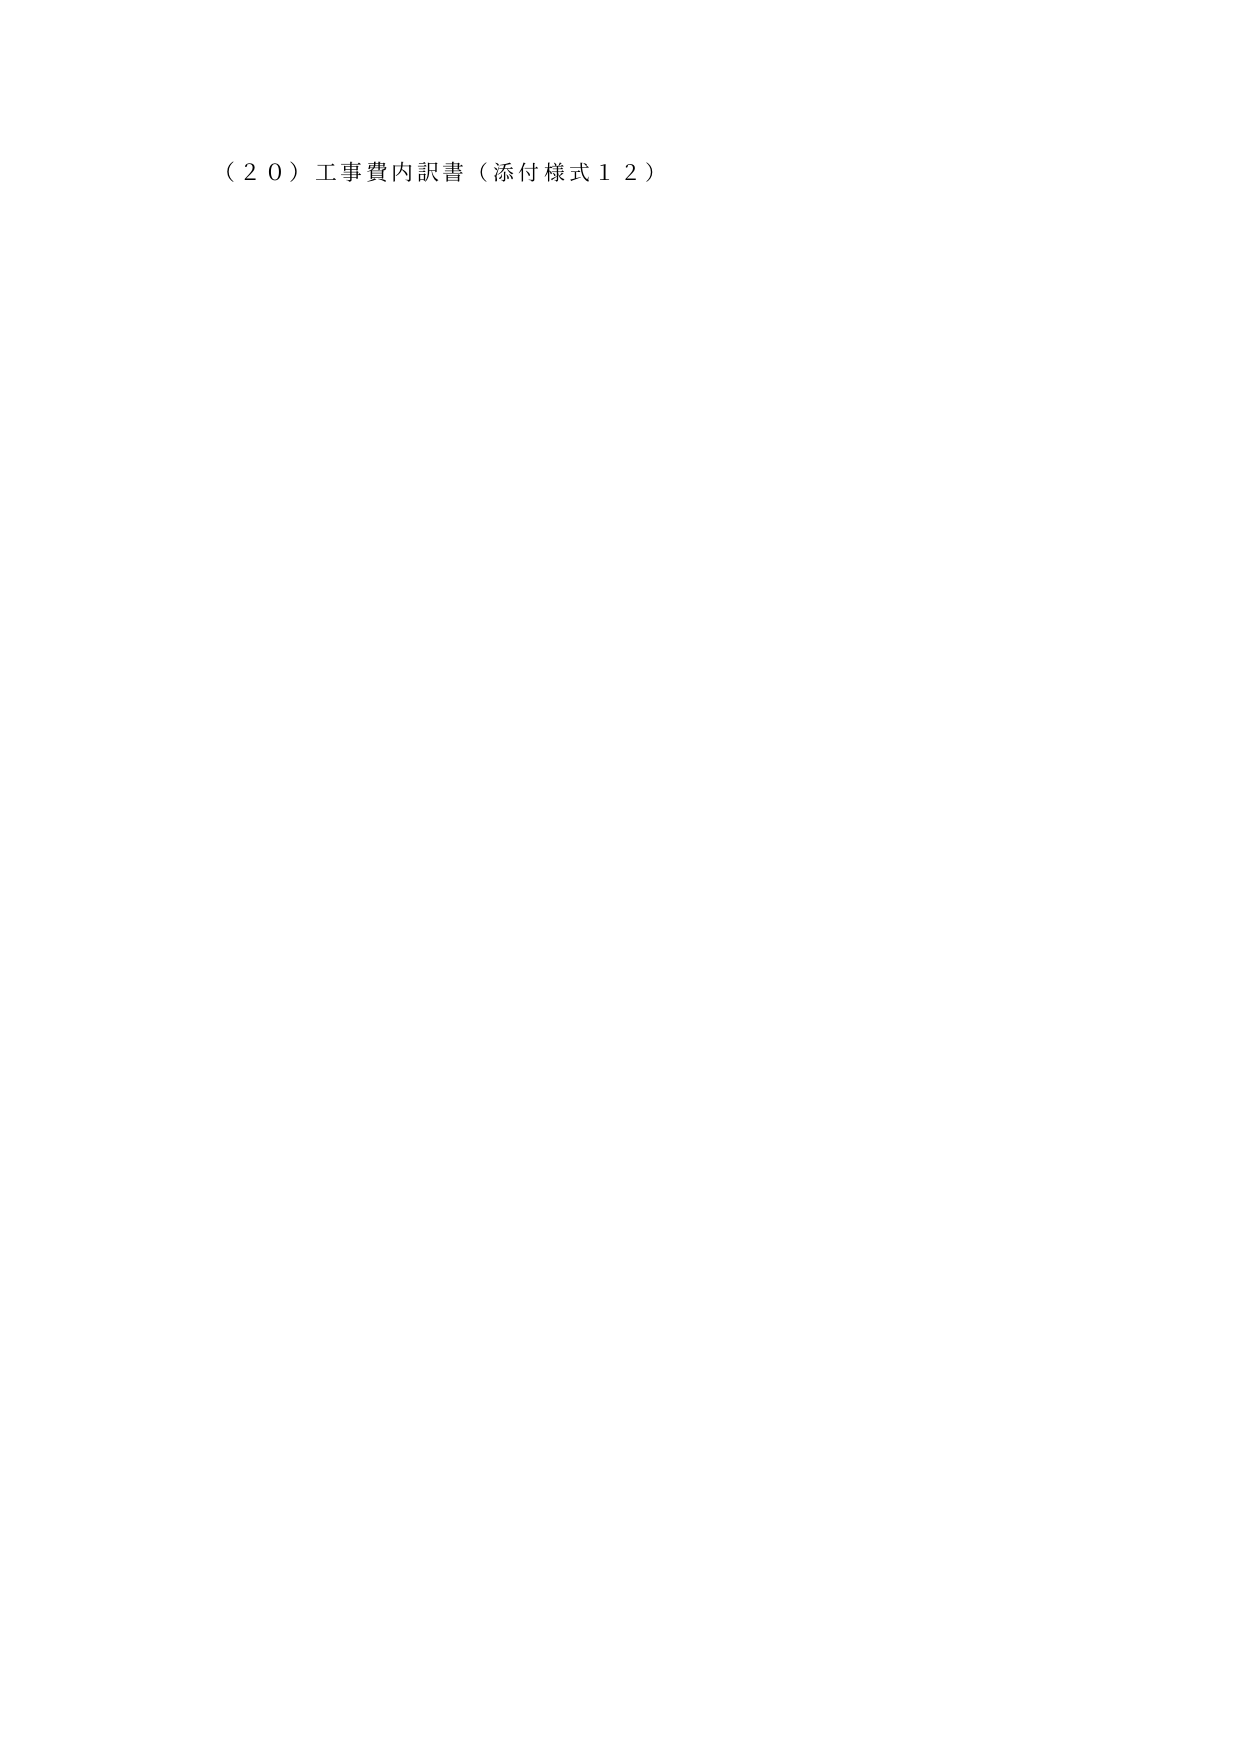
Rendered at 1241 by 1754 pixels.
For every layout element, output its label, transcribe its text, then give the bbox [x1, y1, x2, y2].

text （２０）工事費内訳書（添付様式１２） [163, 149, 1078, 194]
